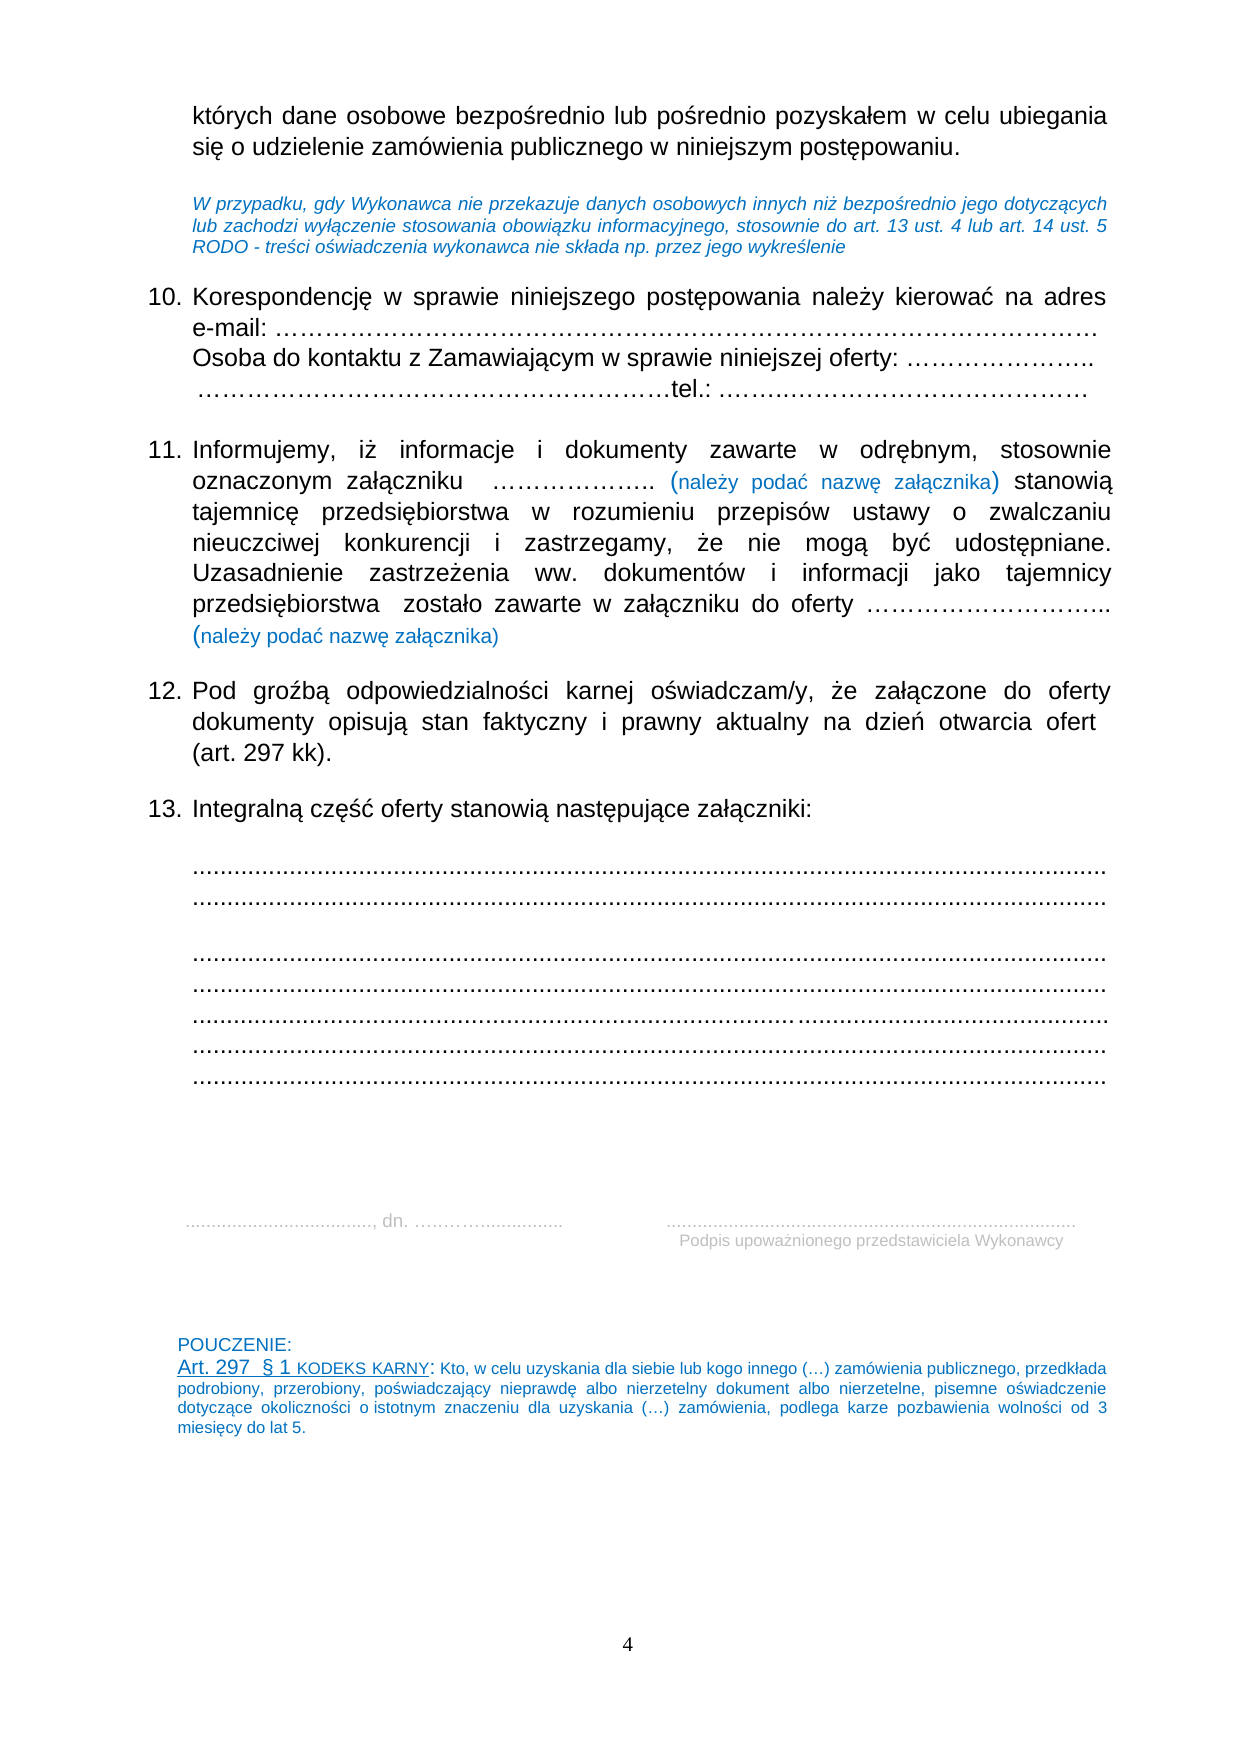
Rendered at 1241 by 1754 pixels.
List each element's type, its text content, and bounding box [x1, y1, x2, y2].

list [148, 101, 1108, 161]
list Informujemy, iż informacje i dokumenty zawarte w odrębnym, stosownie oznaczonym załączniku ……………….. (należy podać nazwę załącznika) stanowią tajemnicę przedsiębiorstwa w rozumieniu przepisów ustawy o zwalczaniu nieuczciwej konkurencji i zastrzegamy, że nie mogą być udostępniane. Uzasadnienie zastrzeżenia ww. dokumentów i informacji jako tajemnicy przedsiębiorstwa zostało zawarte w załączniku do oferty ………………………... (należy podać nazwę załącznika) [148, 436, 1113, 649]
text ...................................., dn. …..……................ ............................................................................... [118, 1209, 1108, 1231]
text …………………………………………………tel.: .……..……………………………… [148, 374, 1108, 403]
list Korespondencję w sprawie niniejszego postępowania należy kierować na adres e-mail: ……………………………………………………………………………………… [148, 282, 1108, 341]
list Integralną część oferty stanowią następujące załączniki: [148, 794, 1113, 823]
list Pod groźbą odpowiedzialności karnej oświadczam/y, że załączone do oferty dokumenty opisują stan faktyczny i prawny aktualny na dzień otwarcia ofert (art. 297 kk). [148, 676, 1112, 766]
text W przypadku, gdy Wykonawca nie przekazuje danych osobowych innych niż bezpośrednio jego dotyczących lub zachodzi wyłączenie stosowania obowiązku informacyjnego, stosownie do art. 13 ust. 4 lub art. 14 ust. 5 RODO - treści oświadczenia wykonawca nie składa np. przez jego wykreślenie [192, 193, 1108, 258]
text ........................................................................................................................................................................................................................................................................ ..................................................................................................................................................................................................................................................................................................................... [148, 912, 1112, 1090]
text POUCZENIE: [177, 1334, 1108, 1355]
list Osoba do kontaktu z Zamawiającym w sprawie niniejszej oferty: ………………….. [192, 343, 1108, 372]
text Podpis upoważnionego przedstawiciela Wykonawcy [635, 1231, 1108, 1250]
text Art. 297 § 1 kodeks karny: Kto, w celu uzyskania dla siebie lub kogo innego (…) zamówienia publicznego, przedkłada podrobiony, przerobiony, poświadczający nieprawdę albo nierzetelny dokument albo nierzetelne, pisemne oświadczenie dotyczące okoliczności o istotnym znaczeniu dla uzyskania (…) zamówienia, podlega karze pozbawienia wolności od 3 miesięcy do lat 5. [177, 1355, 1108, 1437]
text ........................................................................................................................................................................................................................................................................ [148, 825, 1112, 910]
